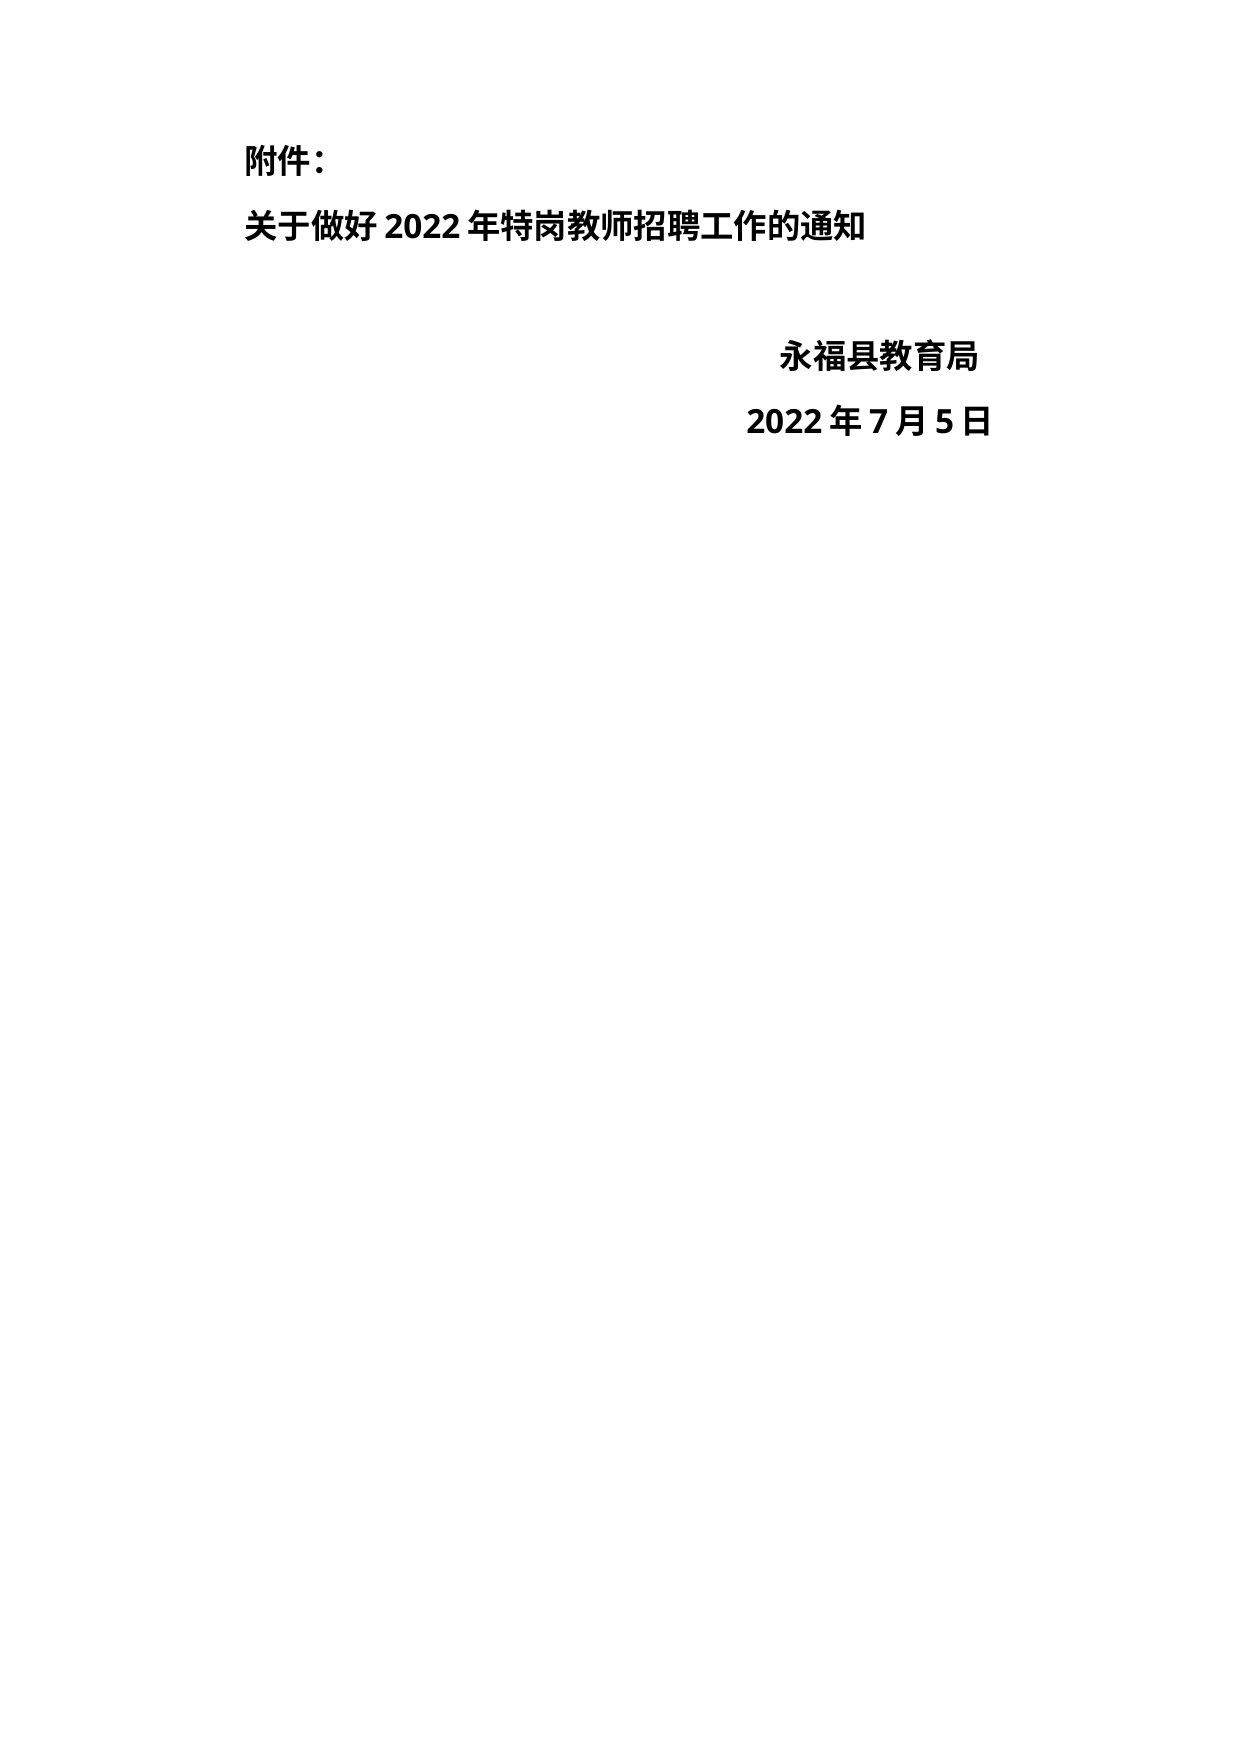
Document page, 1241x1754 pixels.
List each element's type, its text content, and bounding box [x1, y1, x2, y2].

list 永福县教育局 [177, 321, 1063, 386]
list 附件： [177, 126, 1063, 191]
list 关于做好2022年特岗教师招聘工作的通知 [177, 191, 1063, 256]
list 2022年7月5日 [177, 386, 1063, 451]
